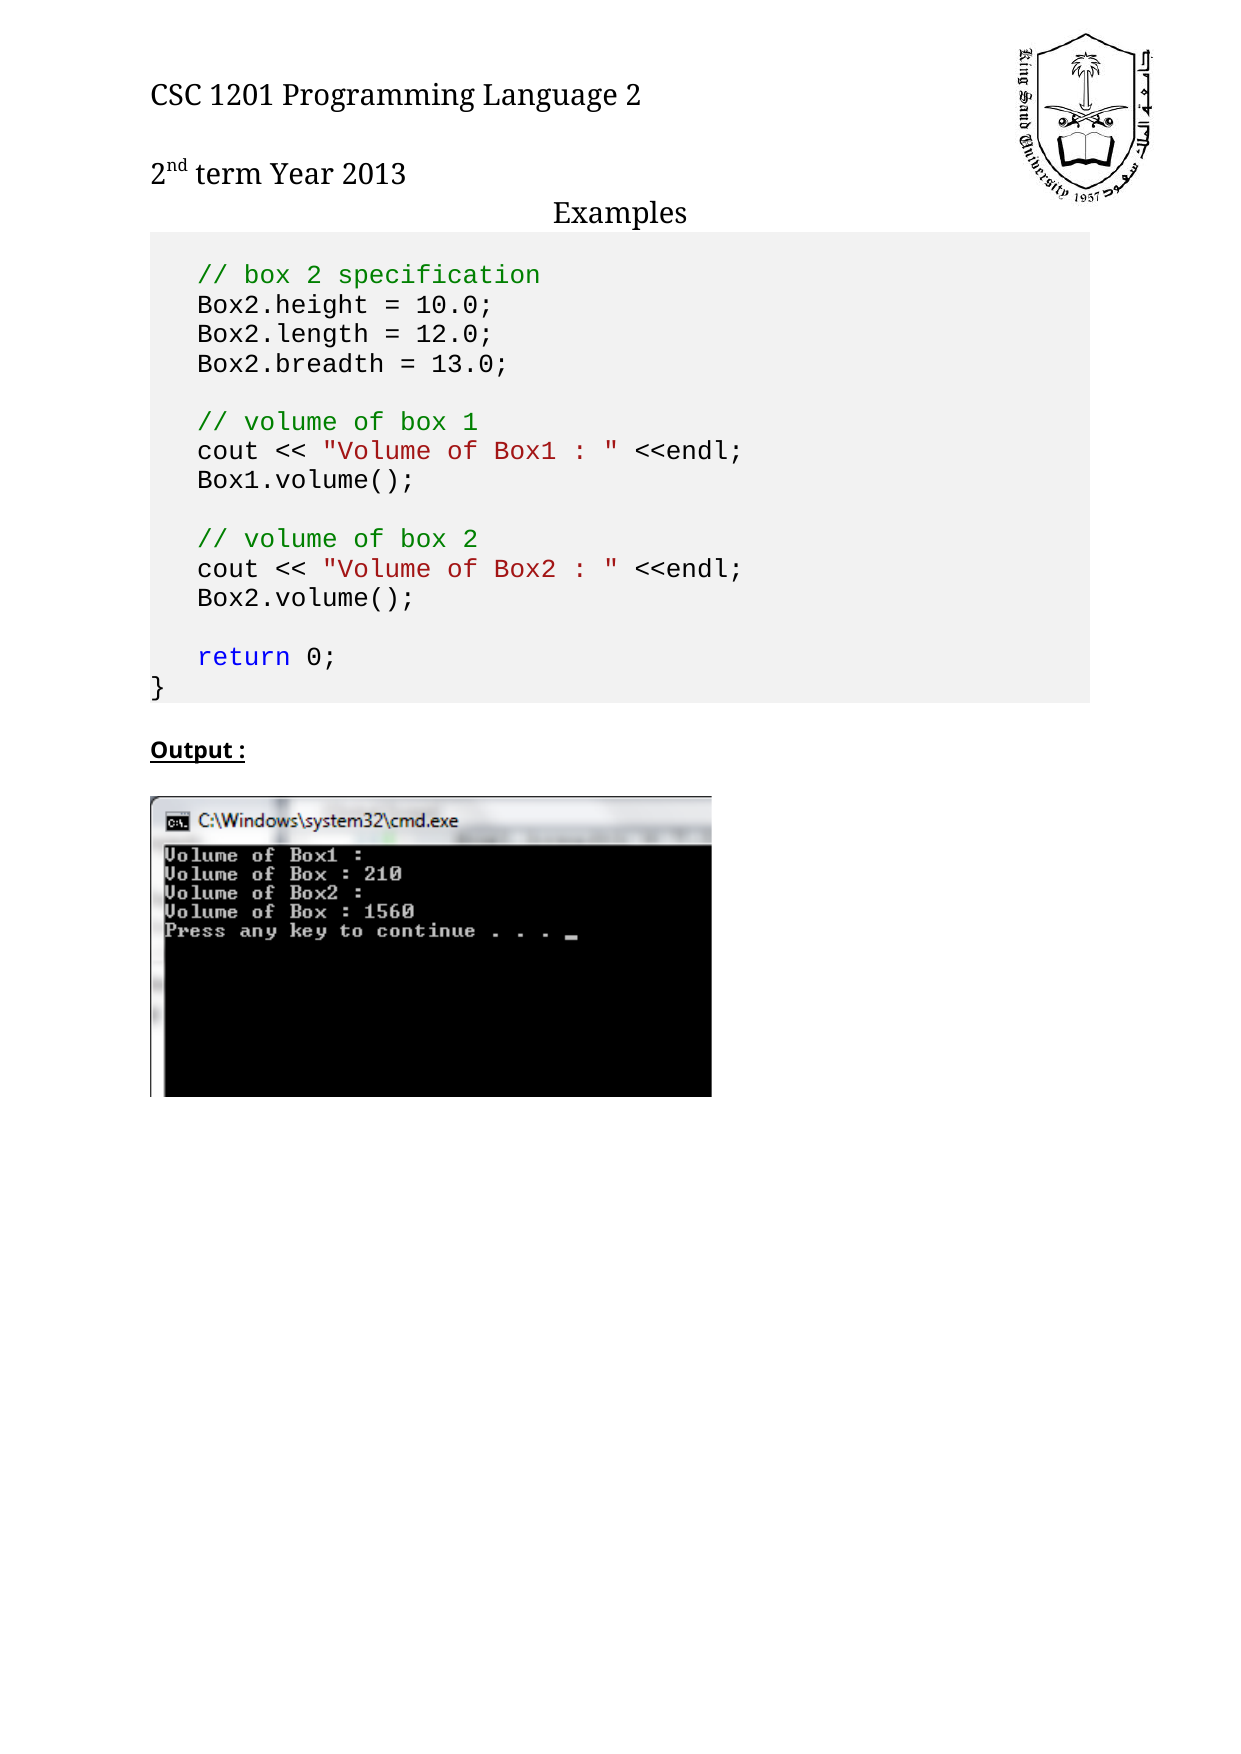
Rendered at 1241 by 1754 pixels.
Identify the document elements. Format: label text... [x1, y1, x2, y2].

text Box2.breadth = 13.0; [150, 350, 1090, 380]
text } [150, 674, 1090, 703]
text // box 2 specification [150, 262, 1090, 291]
text Box2.volume(); [150, 585, 1090, 615]
picture [987, 21, 1181, 212]
text cout << "Volume of Box2 : " <<endl; [150, 556, 1090, 585]
text // volume of box 2 [150, 526, 1090, 556]
text return 0; [150, 644, 1090, 674]
text Box2.length = 12.0; [150, 321, 1090, 350]
text // volume of box 1 [150, 408, 1090, 438]
text Output : [150, 734, 1090, 766]
text Box2.height = 10.0; [150, 291, 1090, 321]
text Box1.volume(); [150, 467, 1090, 497]
picture [150, 796, 712, 1097]
text cout << "Volume of Box1 : " <<endl; [150, 438, 1090, 467]
